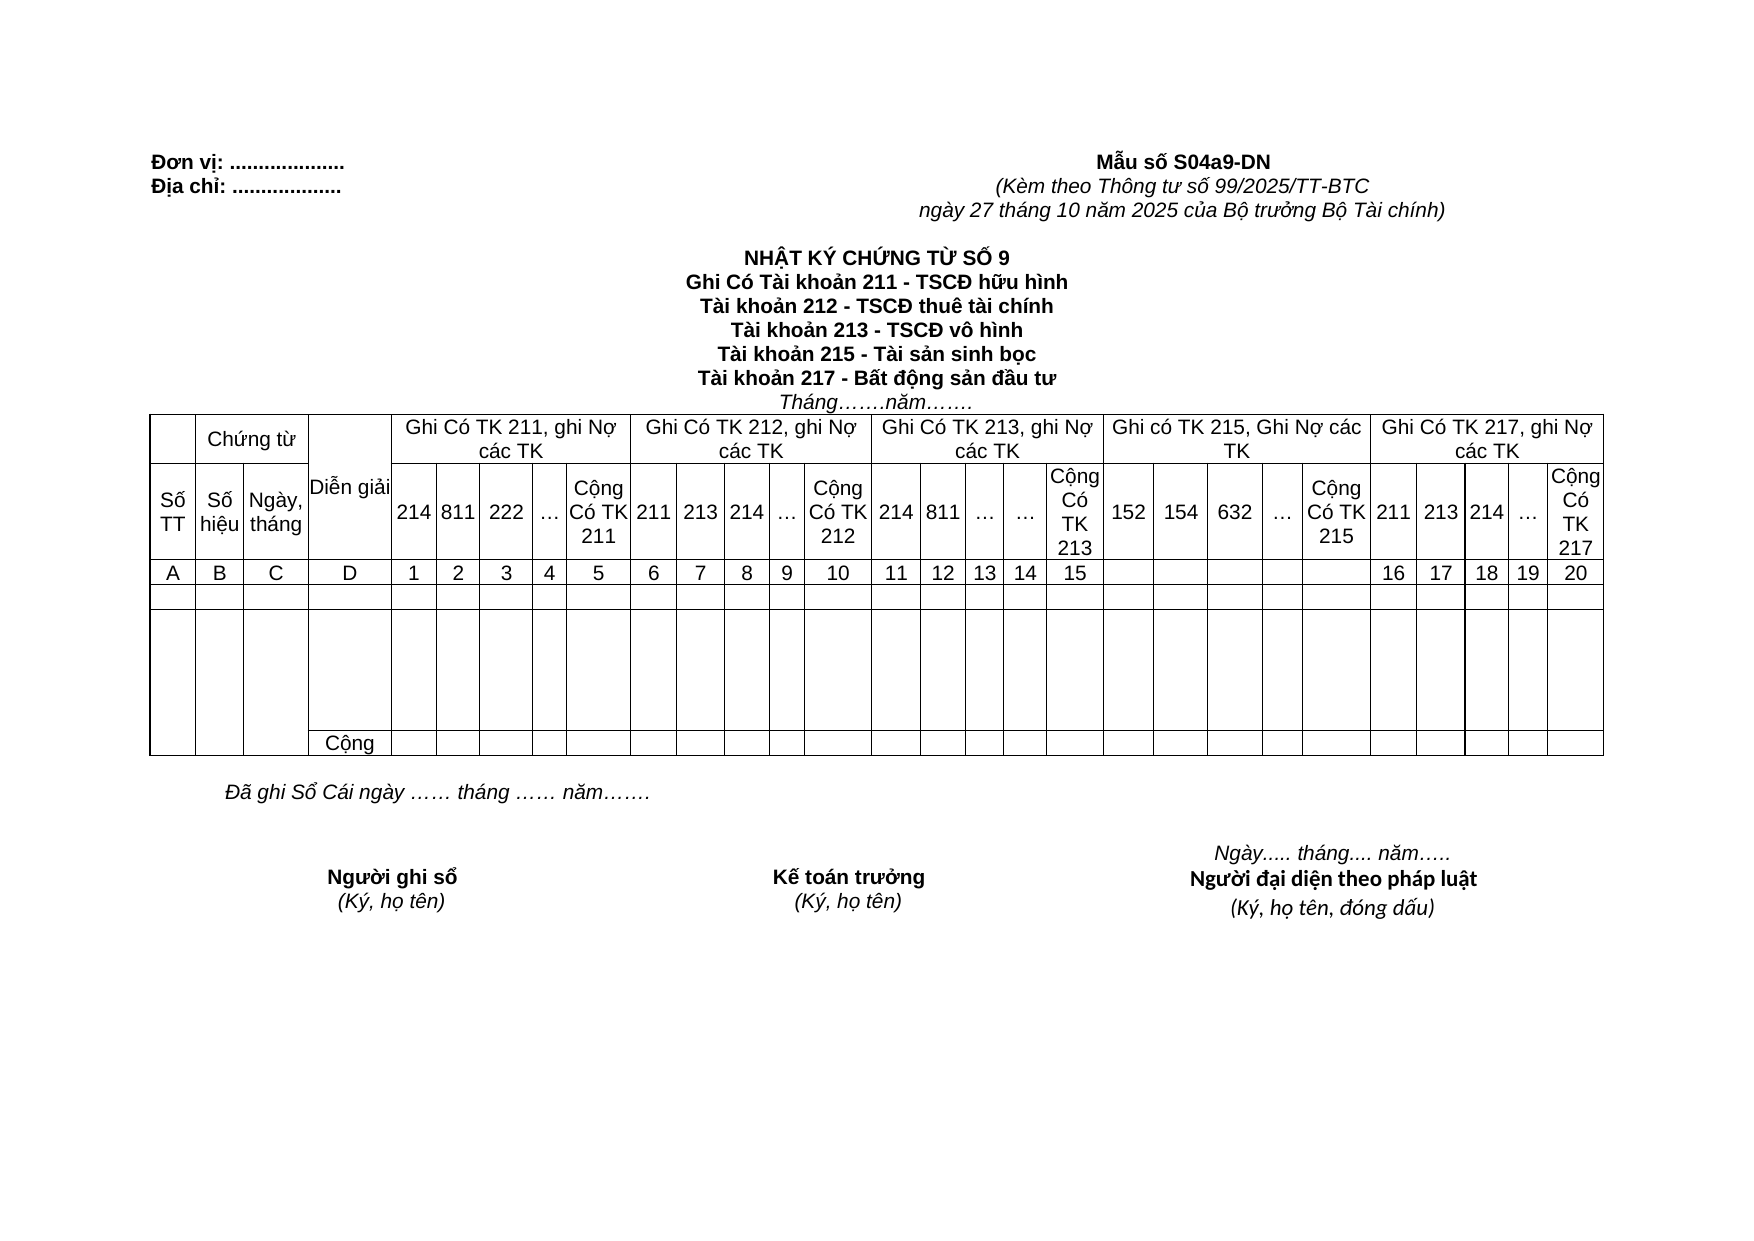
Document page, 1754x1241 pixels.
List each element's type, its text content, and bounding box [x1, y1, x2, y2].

table_cell D [309, 560, 391, 584]
text Tài khoản 217 - Bất động sản đầu tư [150, 366, 1604, 389]
table_cell [1263, 585, 1302, 609]
table_cell [1466, 585, 1508, 609]
table_cell 213 [1417, 464, 1464, 559]
table_cell [1263, 610, 1302, 730]
table_cell Số hiệu [196, 464, 243, 559]
table_cell Cộng Có TK 213 [1047, 464, 1103, 559]
table_cell … [1509, 464, 1547, 559]
table_header [151, 415, 195, 462]
table_cell [1104, 560, 1153, 584]
table_cell [1303, 585, 1370, 609]
table_cell [1303, 731, 1370, 755]
table_header Người ghi sổ (Ký, họ tên) [150, 841, 635, 921]
table_cell [770, 731, 804, 755]
text Tháng…….năm……. [150, 389, 1604, 413]
table_header Ghi Có TK 211, ghi Nợ các TK [392, 415, 630, 462]
table_cell [921, 585, 965, 609]
table_cell [805, 585, 871, 609]
table_cell [966, 610, 1003, 730]
table_cell … [1263, 464, 1302, 559]
table_cell 1 [392, 560, 436, 584]
text Tài khoản 215 - Tài sản sinh bọc [150, 342, 1604, 366]
table_cell [151, 610, 195, 755]
table_cell [1263, 731, 1302, 755]
table_cell [437, 585, 479, 609]
table_cell [725, 585, 769, 609]
table_cell [1509, 610, 1547, 730]
table_cell 15 [1047, 560, 1103, 584]
table_cell 214 [872, 464, 920, 559]
table_cell [151, 585, 195, 609]
table_cell 16 [1371, 560, 1416, 584]
table_cell [1208, 731, 1262, 755]
table_cell [1047, 585, 1103, 609]
table_cell Ngày, tháng [244, 464, 308, 559]
table_cell 18 [1466, 560, 1508, 584]
table_cell [1263, 560, 1302, 584]
table_cell [196, 585, 243, 609]
table_cell … [966, 464, 1003, 559]
table_cell [1548, 610, 1603, 730]
table_cell [1208, 610, 1262, 730]
table_cell [480, 610, 532, 730]
table_cell … [1004, 464, 1046, 559]
table_cell [1047, 731, 1103, 755]
table_cell [1004, 731, 1046, 755]
table_cell [1047, 610, 1103, 730]
table_cell Cộng Có TK 217 [1548, 464, 1603, 559]
table_cell 5 [567, 560, 630, 584]
text NHẬT KÝ CHỨNG TỪ SỐ 9 [150, 246, 1604, 270]
table_cell [872, 585, 920, 609]
table_cell [1417, 610, 1464, 730]
table_cell 8 [725, 560, 769, 584]
table_header Ghi Có TK 213, ghi Nợ các TK [872, 415, 1103, 462]
table_cell [533, 731, 566, 755]
table_cell [1154, 560, 1207, 584]
table_cell 211 [1371, 464, 1416, 559]
table_cell [1417, 585, 1464, 609]
table_cell [677, 610, 724, 730]
table_cell [196, 610, 243, 755]
table_cell 3 [480, 560, 532, 584]
table_header Kế toán trưởng (Ký, họ tên) [635, 841, 1063, 921]
table_cell [1466, 610, 1508, 730]
table_cell [1004, 610, 1046, 730]
table_cell [392, 610, 436, 730]
table_cell [1154, 610, 1207, 730]
table_cell [872, 610, 920, 730]
table_header Ngày..... tháng.... năm….. Người đại diện theo pháp luật (Ký, họ tên, đóng dấu) [1063, 841, 1604, 921]
table_cell [309, 610, 391, 730]
table_cell 214 [392, 464, 436, 559]
table_cell [244, 585, 308, 609]
table_cell 11 [872, 560, 920, 584]
table_cell [1417, 731, 1464, 755]
table_cell … [533, 464, 566, 559]
table_header Ghi Có TK 217, ghi Nợ các TK [1371, 415, 1603, 462]
table_cell [1104, 610, 1153, 730]
table_cell [567, 585, 630, 609]
table_header Đơn vị: .................... Địa chỉ: ................... [150, 150, 763, 222]
table_cell [1371, 731, 1416, 755]
text Ghi Có Tài khoản 211 - TSCĐ hữu hình [150, 270, 1604, 294]
table_cell [770, 585, 804, 609]
table_cell [805, 731, 871, 755]
table_cell 632 [1208, 464, 1262, 559]
table_cell [966, 731, 1003, 755]
table_cell 10 [805, 560, 871, 584]
table_cell [805, 610, 871, 730]
table_cell [567, 731, 630, 755]
table_cell [567, 610, 630, 730]
table_cell 154 [1154, 464, 1207, 559]
table_cell Cộng Có TK 212 [805, 464, 871, 559]
table_cell 19 [1509, 560, 1547, 584]
table_cell [631, 610, 676, 730]
table_cell 222 [480, 464, 532, 559]
table_cell [1303, 560, 1370, 584]
table_cell [1303, 610, 1370, 730]
table_cell [631, 585, 676, 609]
table_cell Cộng [309, 731, 391, 755]
table_header Ghi Có TK 212, ghi Nợ các TK [631, 415, 871, 462]
table_cell [533, 585, 566, 609]
table_cell 214 [725, 464, 769, 559]
table_cell [725, 731, 769, 755]
table_cell [1509, 585, 1547, 609]
table_cell … [770, 464, 804, 559]
table_cell [533, 610, 566, 730]
table_cell [437, 610, 479, 730]
table_cell B [196, 560, 243, 584]
table_cell [244, 610, 308, 755]
table_cell 17 [1417, 560, 1464, 584]
table_cell 13 [966, 560, 1003, 584]
table_cell [392, 731, 436, 755]
table_cell [480, 585, 532, 609]
table_cell [1466, 731, 1508, 755]
table_cell C [244, 560, 308, 584]
table_cell 211 [631, 464, 676, 559]
table_cell [1548, 585, 1603, 609]
table_cell 7 [677, 560, 724, 584]
table_header Chứng từ [196, 415, 308, 462]
table_cell [872, 731, 920, 755]
table_cell 6 [631, 560, 676, 584]
table_cell 9 [770, 560, 804, 584]
table_cell [1548, 731, 1603, 755]
table_header Mẫu số S04a9-DN (Kèm theo Thông tư số 99/2025/TT-BTC ngày 27 tháng 10 năm 2025 của Bộ trưởng Bộ Tài chính) [763, 150, 1604, 222]
table_cell [677, 585, 724, 609]
table_cell [1154, 731, 1207, 755]
table_cell [1104, 585, 1153, 609]
text Tài khoản 213 - TSCĐ vô hình [150, 318, 1604, 342]
table_cell [480, 731, 532, 755]
table_cell [770, 610, 804, 730]
table_header Ghi có TK 215, Ghi Nợ các TK [1104, 415, 1370, 462]
table_cell [1208, 585, 1262, 609]
table_cell 4 [533, 560, 566, 584]
table_header Diễn giải [309, 415, 391, 559]
table_cell Số TT [151, 464, 195, 559]
table_cell 2 [437, 560, 479, 584]
table_cell [1104, 731, 1153, 755]
table_cell [1004, 585, 1046, 609]
table_cell 811 [921, 464, 965, 559]
table_cell [1154, 585, 1207, 609]
table_cell [309, 585, 391, 609]
table_cell [966, 585, 1003, 609]
table_cell Cộng Có TK 211 [567, 464, 630, 559]
table_cell 20 [1548, 560, 1603, 584]
table_cell 152 [1104, 464, 1153, 559]
table_cell [1371, 585, 1416, 609]
table_cell 214 [1466, 464, 1508, 559]
table_cell [725, 610, 769, 730]
table_cell [921, 731, 965, 755]
table_cell A [151, 560, 195, 584]
table_cell [1509, 731, 1547, 755]
table_cell [392, 585, 436, 609]
text Đã ghi Sổ Cái ngày …… tháng …… năm……. [150, 780, 1604, 804]
table_cell [437, 731, 479, 755]
table_cell 14 [1004, 560, 1046, 584]
table_cell 811 [437, 464, 479, 559]
table_cell Cộng Có TK 215 [1303, 464, 1370, 559]
table_cell [1208, 560, 1262, 584]
table_cell [677, 731, 724, 755]
table_cell [1371, 610, 1416, 730]
text Tài khoản 212 - TSCĐ thuê tài chính [150, 294, 1604, 318]
table_cell [921, 610, 965, 730]
table_cell 12 [921, 560, 965, 584]
table_cell [631, 731, 676, 755]
table_cell 213 [677, 464, 724, 559]
